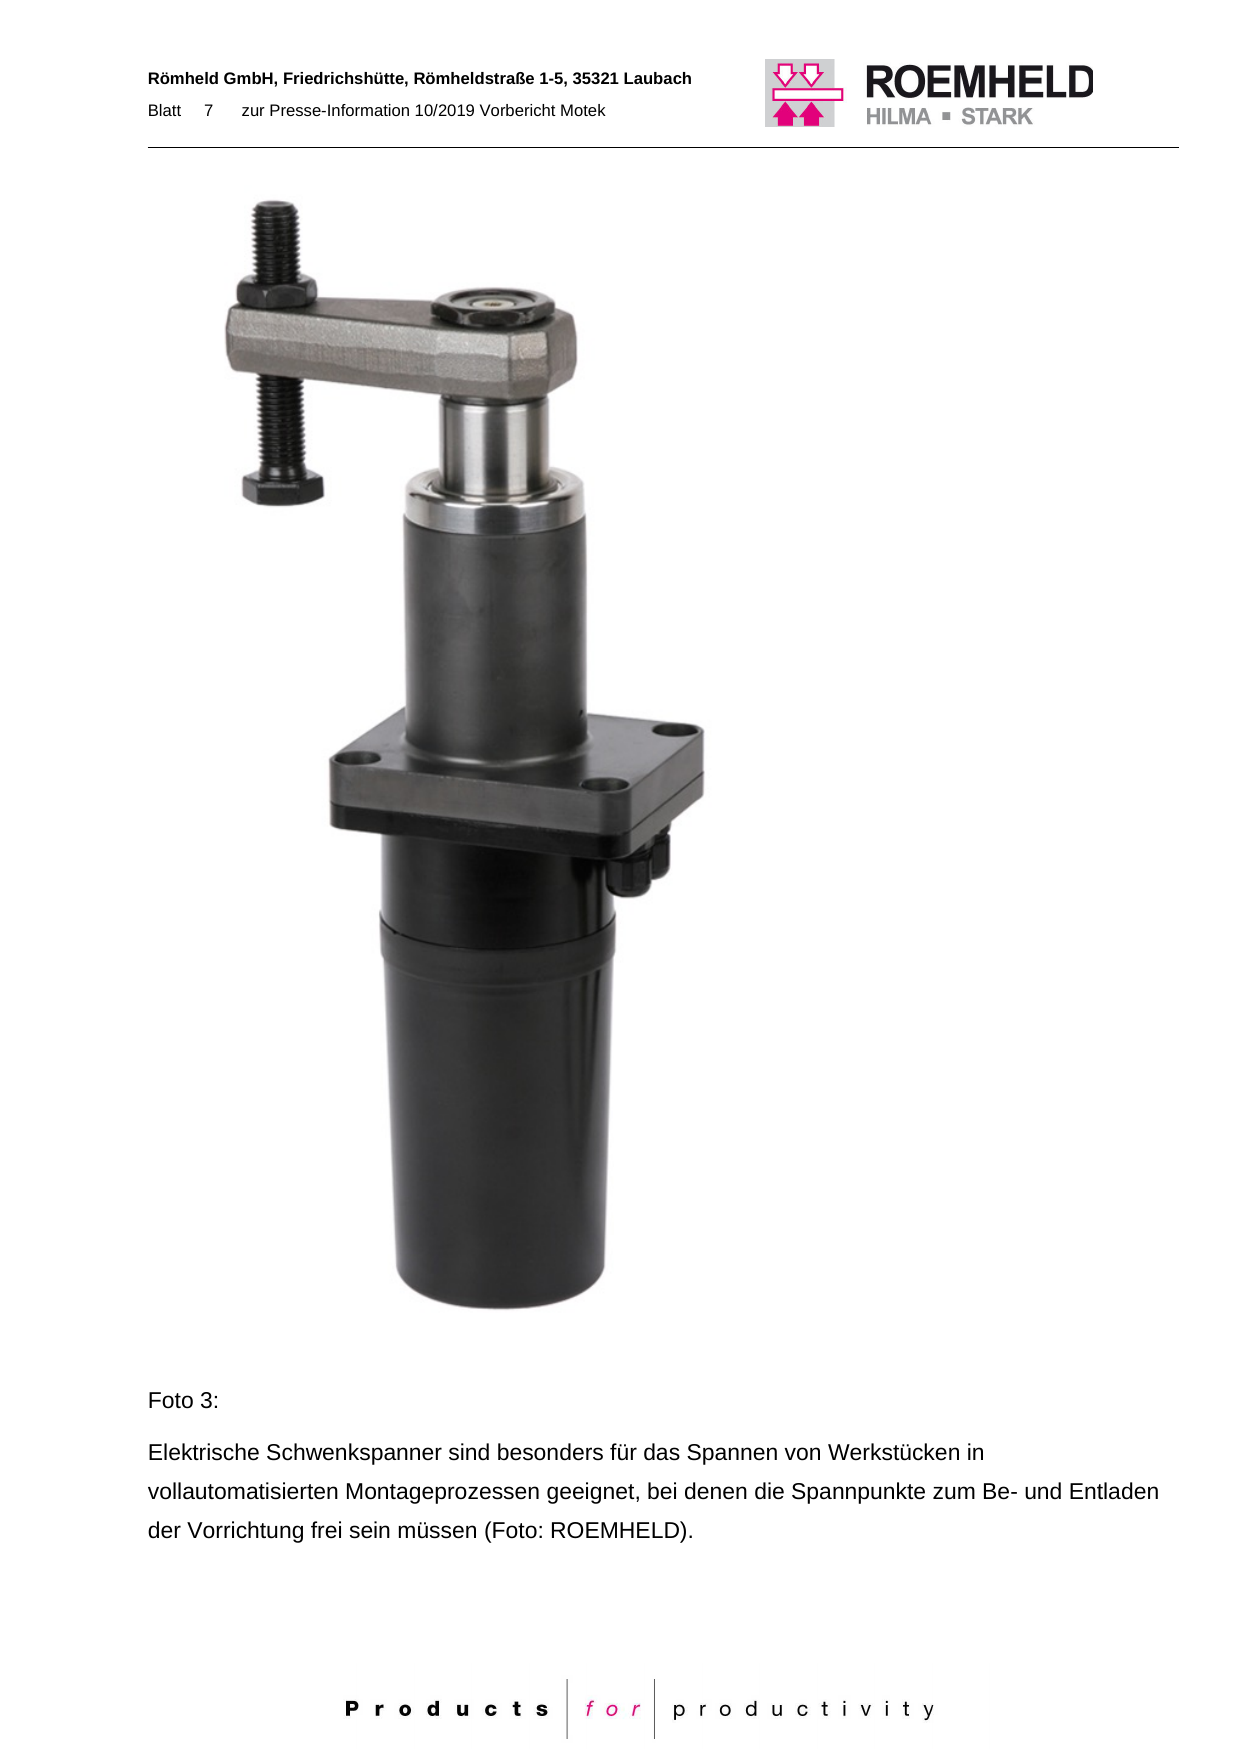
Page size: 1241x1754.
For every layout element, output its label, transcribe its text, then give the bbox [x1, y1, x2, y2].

picture [763, 59, 1093, 126]
text Foto 3: [148, 1387, 1167, 1413]
picture [147, 166, 812, 1360]
text Elektrische Schwenkspanner sind besonders für das Spannen von Werkstücken in vollautomatisierten Montageprozessen geeignet, bei denen die Spannpunkte zum Be- und Entladen der Vorrichtung frei sein müssen (Foto: ROEMHELD). [148, 1438, 1167, 1544]
picture [299, 1663, 990, 1749]
